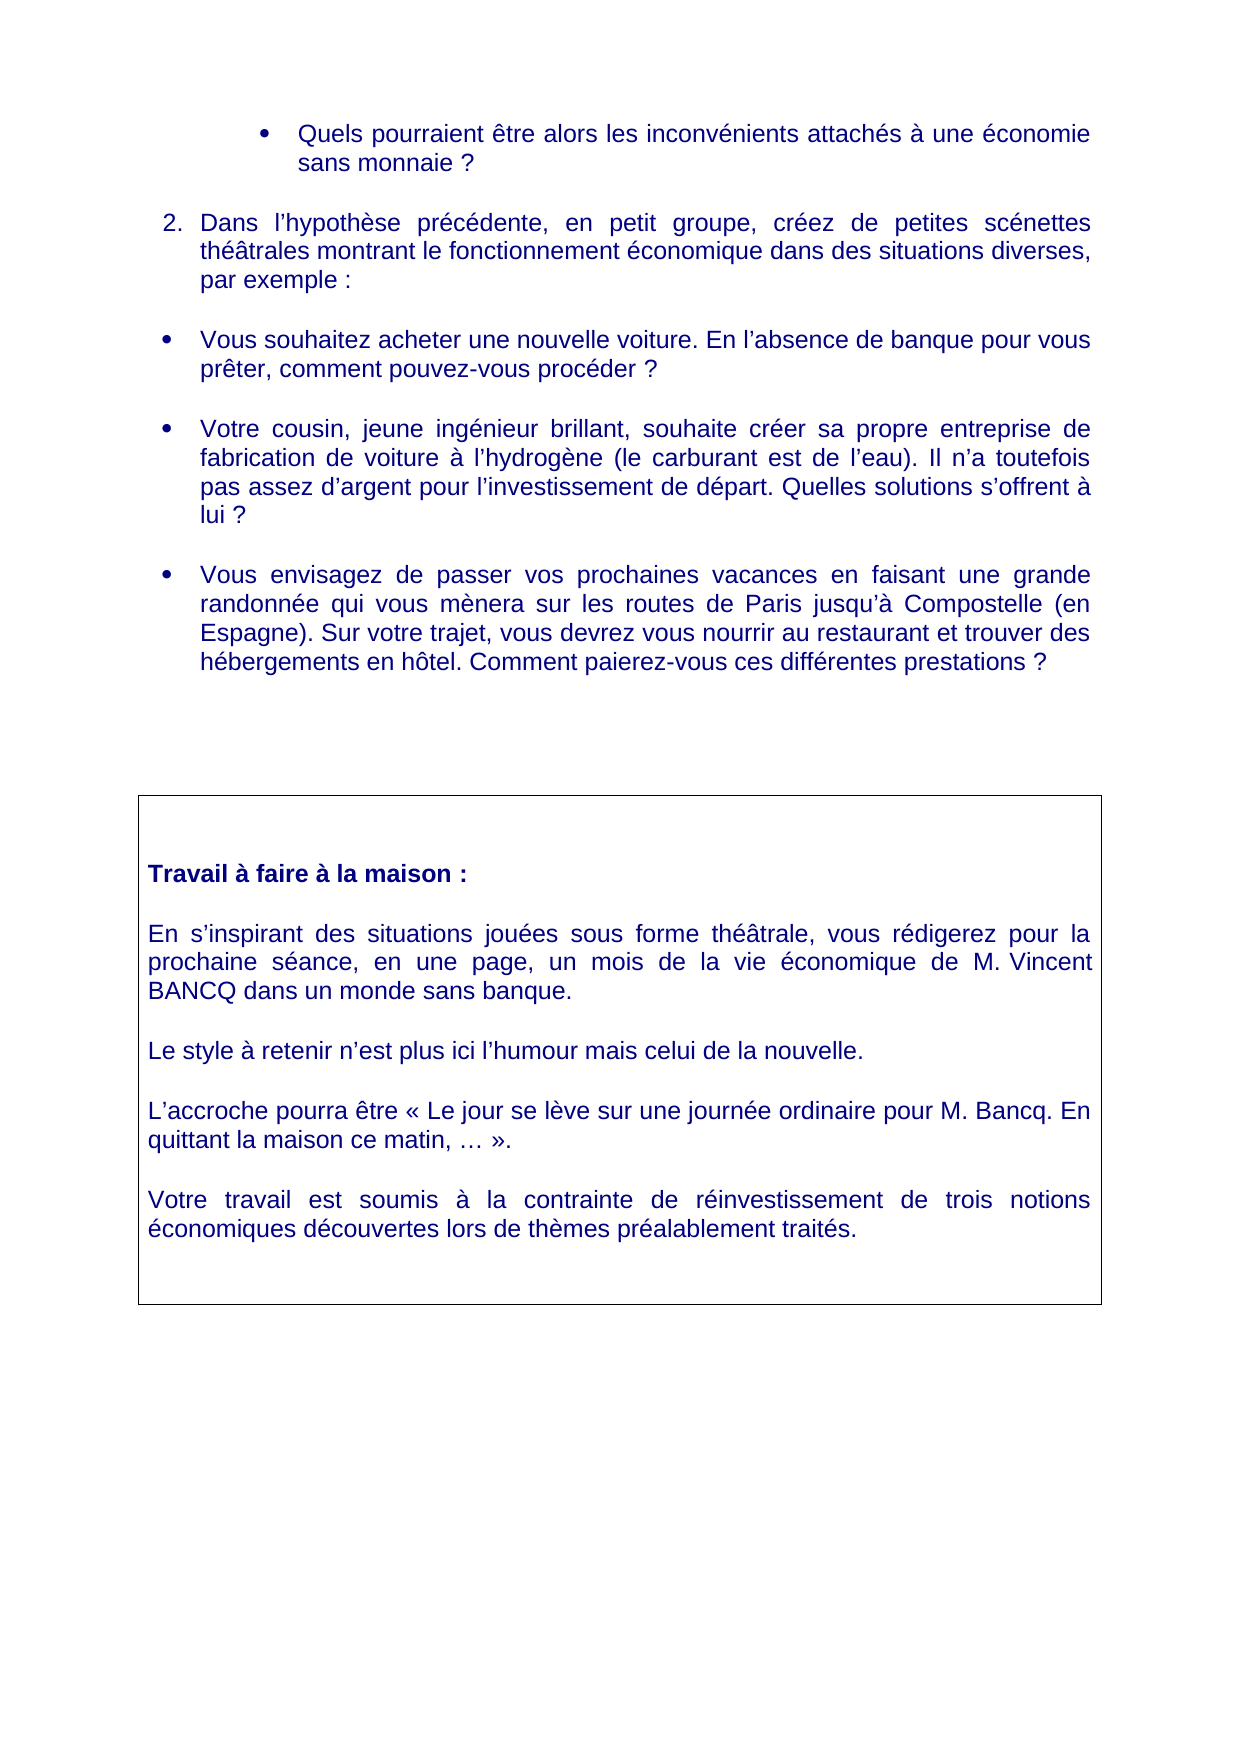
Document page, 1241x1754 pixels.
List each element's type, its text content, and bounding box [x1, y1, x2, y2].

text L’accroche pourra être « Le jour se lève sur une journée ordinaire pour M. Bancq. En quittant la maison ce matin, … ». [139, 1093, 1101, 1153]
text Le style à retenir n’est plus ici l’humour mais celui de la nouvelle. [139, 1033, 1101, 1065]
list Vous envisagez de passer vos prochaines vacances en faisant une grande randonnée qui vous mènera sur les routes de Paris jusqu’à Compostelle (en Espagne). Sur votre trajet, vous devrez vous nourrir au restaurant et trouver des hébergements en hôtel. Comment paierez-vous ces différentes prestations ? [162, 560, 1092, 675]
list Votre cousin, jeune ingénieur brillant, souhaite créer sa propre entreprise de fabrication de voiture à l’hydrogène (le carburant est de l’eau). Il n’a toutefois pas assez d’argent pour l’investissement de départ. Quelles solutions s’offrent à lui ? [162, 414, 1092, 529]
list Dans l’hypothèse précédente, en petit groupe, créez de petites scénettes théâtrales montrant le fonctionnement économique dans des situations diverses, par exemple : [162, 208, 1092, 294]
text En s’inspirant des situations jouées sous forme théâtrale, vous rédigerez pour la prochaine séance, en une page, un mois de la vie économique de M. Vincent BANCQ dans un monde sans banque. [139, 915, 1101, 1005]
text Votre travail est soumis à la contrainte de réinvestissement de trois notions économiques découvertes lors de thèmes préalablement traités. [139, 1182, 1101, 1242]
list Vous souhaitez acheter une nouvelle voiture. En l’absence de banque pour vous prêter, comment pouvez-vous procéder ? [162, 325, 1092, 383]
text Travail à faire à la maison : [139, 855, 1101, 887]
list Quels pourraient être alors les inconvénients attachés à une économie sans monnaie ? [260, 119, 1092, 176]
